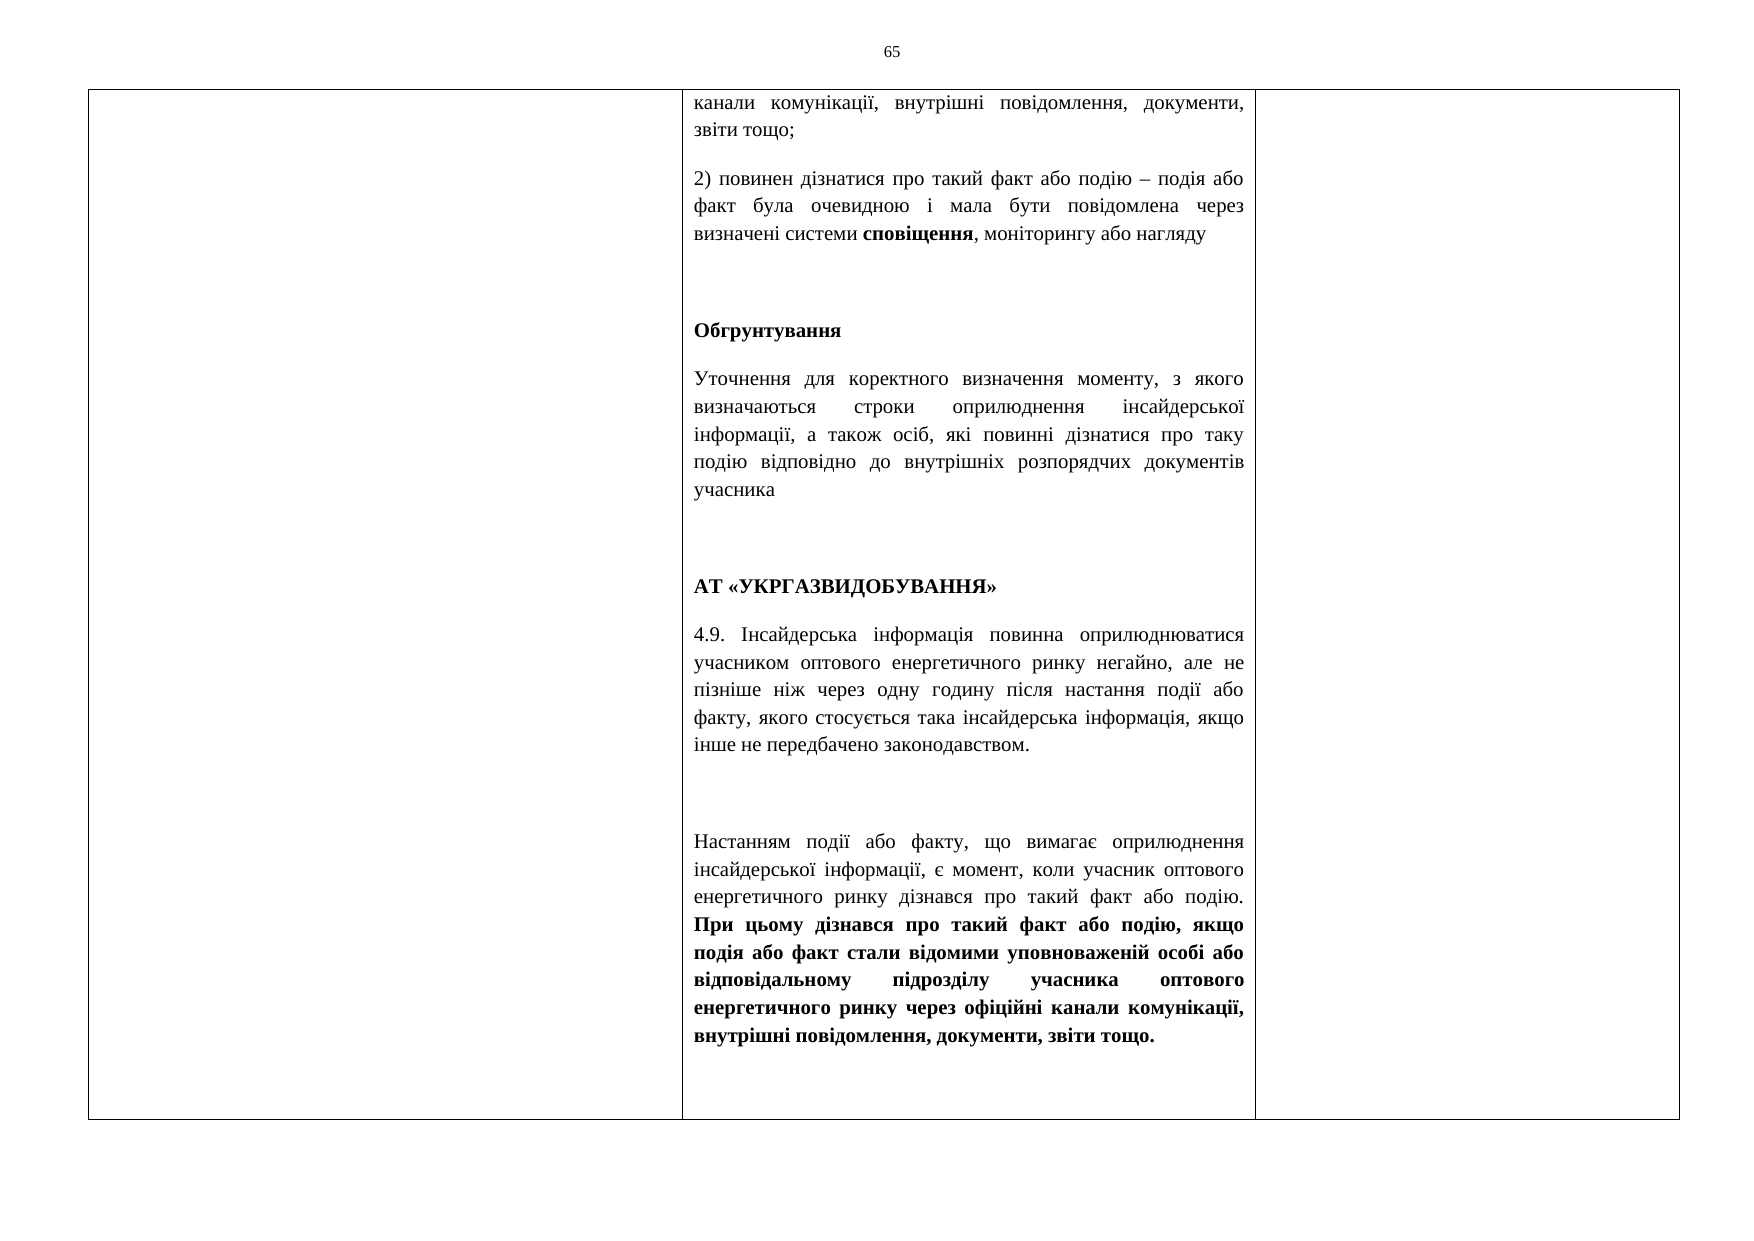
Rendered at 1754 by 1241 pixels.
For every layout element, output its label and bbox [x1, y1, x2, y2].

table_cell [89, 90, 682, 1119]
table_cell [683, 90, 1255, 1119]
table_cell [1256, 90, 1679, 1119]
